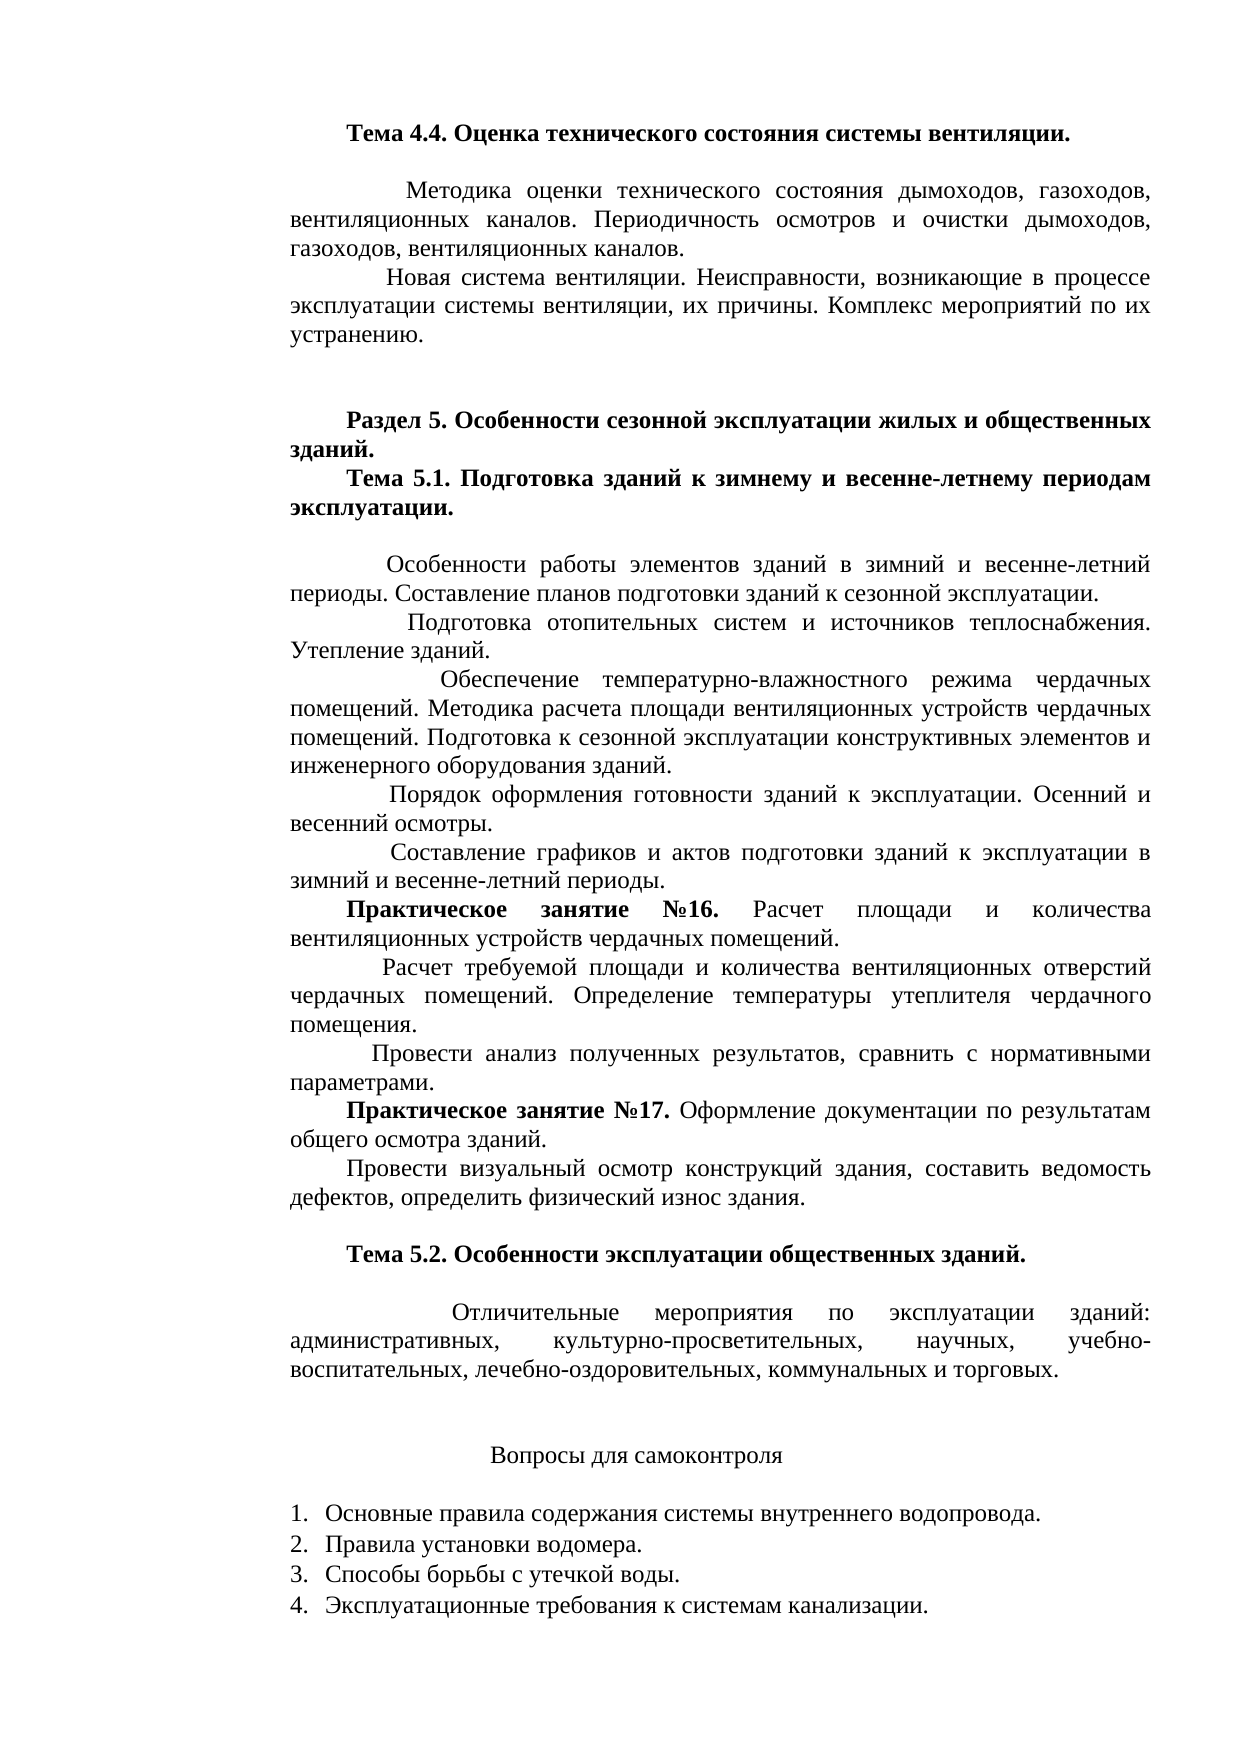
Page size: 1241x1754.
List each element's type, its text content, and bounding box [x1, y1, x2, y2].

text Практическое занятие №17. Оформление документации по результатам общего осмотра зданий. [290, 1096, 1152, 1153]
text Новая система вентиляции. Неисправности, возникающие в процессе эксплуатации системы вентиляции, их причины. Комплекс мероприятий по их устранению. [290, 262, 1152, 348]
text Обеспечение температурно-влажностного режима чердачных помещений. Методика расчета площади вентиляционных устройств чердачных помещений. Подготовка к сезонной эксплуатации конструктивных элементов и инженерного оборудования зданий. [290, 664, 1152, 779]
text Тема 5.2. Особенности эксплуатации общественных зданий. [290, 1239, 1152, 1268]
text Подготовка отопительных систем и источников теплоснабжения. Утепление зданий. [290, 607, 1152, 664]
list Правила установки водомера. [290, 1529, 1152, 1558]
text Отличительные мероприятия по эксплуатации зданий: административных, культурно-просветительных, научных, учебно-воспитательных, лечебно-оздоровительных, коммунальных и торговых. [290, 1297, 1152, 1383]
list Основные правила содержания системы внутреннего водопровода. [290, 1498, 1152, 1527]
text Методика оценки технического состояния дымоходов, газоходов, вентиляционных каналов. Периодичность осмотров и очистки дымоходов, газоходов, вентиляционных каналов. [290, 176, 1152, 262]
text Порядок оформления готовности зданий к эксплуатации. Осенний и весенний осмотры. [290, 779, 1152, 837]
text Раздел 5. Особенности сезонной эксплуатации жилых и общественных зданий. [290, 406, 1152, 463]
text Провести анализ полученных результатов, сравнить с нормативными параметрами. [290, 1038, 1152, 1096]
text Особенности работы элементов зданий в зимний и весенне-летний периоды. Составление планов подготовки зданий к сезонной эксплуатации. [290, 549, 1152, 607]
text Вопросы для самоконтроля [290, 1441, 1152, 1469]
text Расчет требуемой площади и количества вентиляционных отверстий чердачных помещений. Определение температуры утеплителя чердачного помещения. [290, 952, 1152, 1038]
list Эксплуатационные требования к системам канализации. [290, 1590, 1152, 1619]
text Практическое занятие №16. Расчет площади и количества вентиляционных устройств чердачных помещений. [290, 894, 1152, 952]
list Способы борьбы с утечкой воды. [290, 1559, 1152, 1588]
text Провести визуальный осмотр конструкций здания, составить ведомость дефектов, определить физический износ здания. [290, 1153, 1152, 1211]
text Тема 4.4. Оценка технического состояния системы вентиляции. [290, 118, 1152, 147]
text Составление графиков и актов подготовки зданий к эксплуатации в зимний и весенне-летний периоды. [290, 837, 1152, 894]
text Тема 5.1. Подготовка зданий к зимнему и весенне-летнему периодам эксплуатации. [290, 463, 1152, 521]
